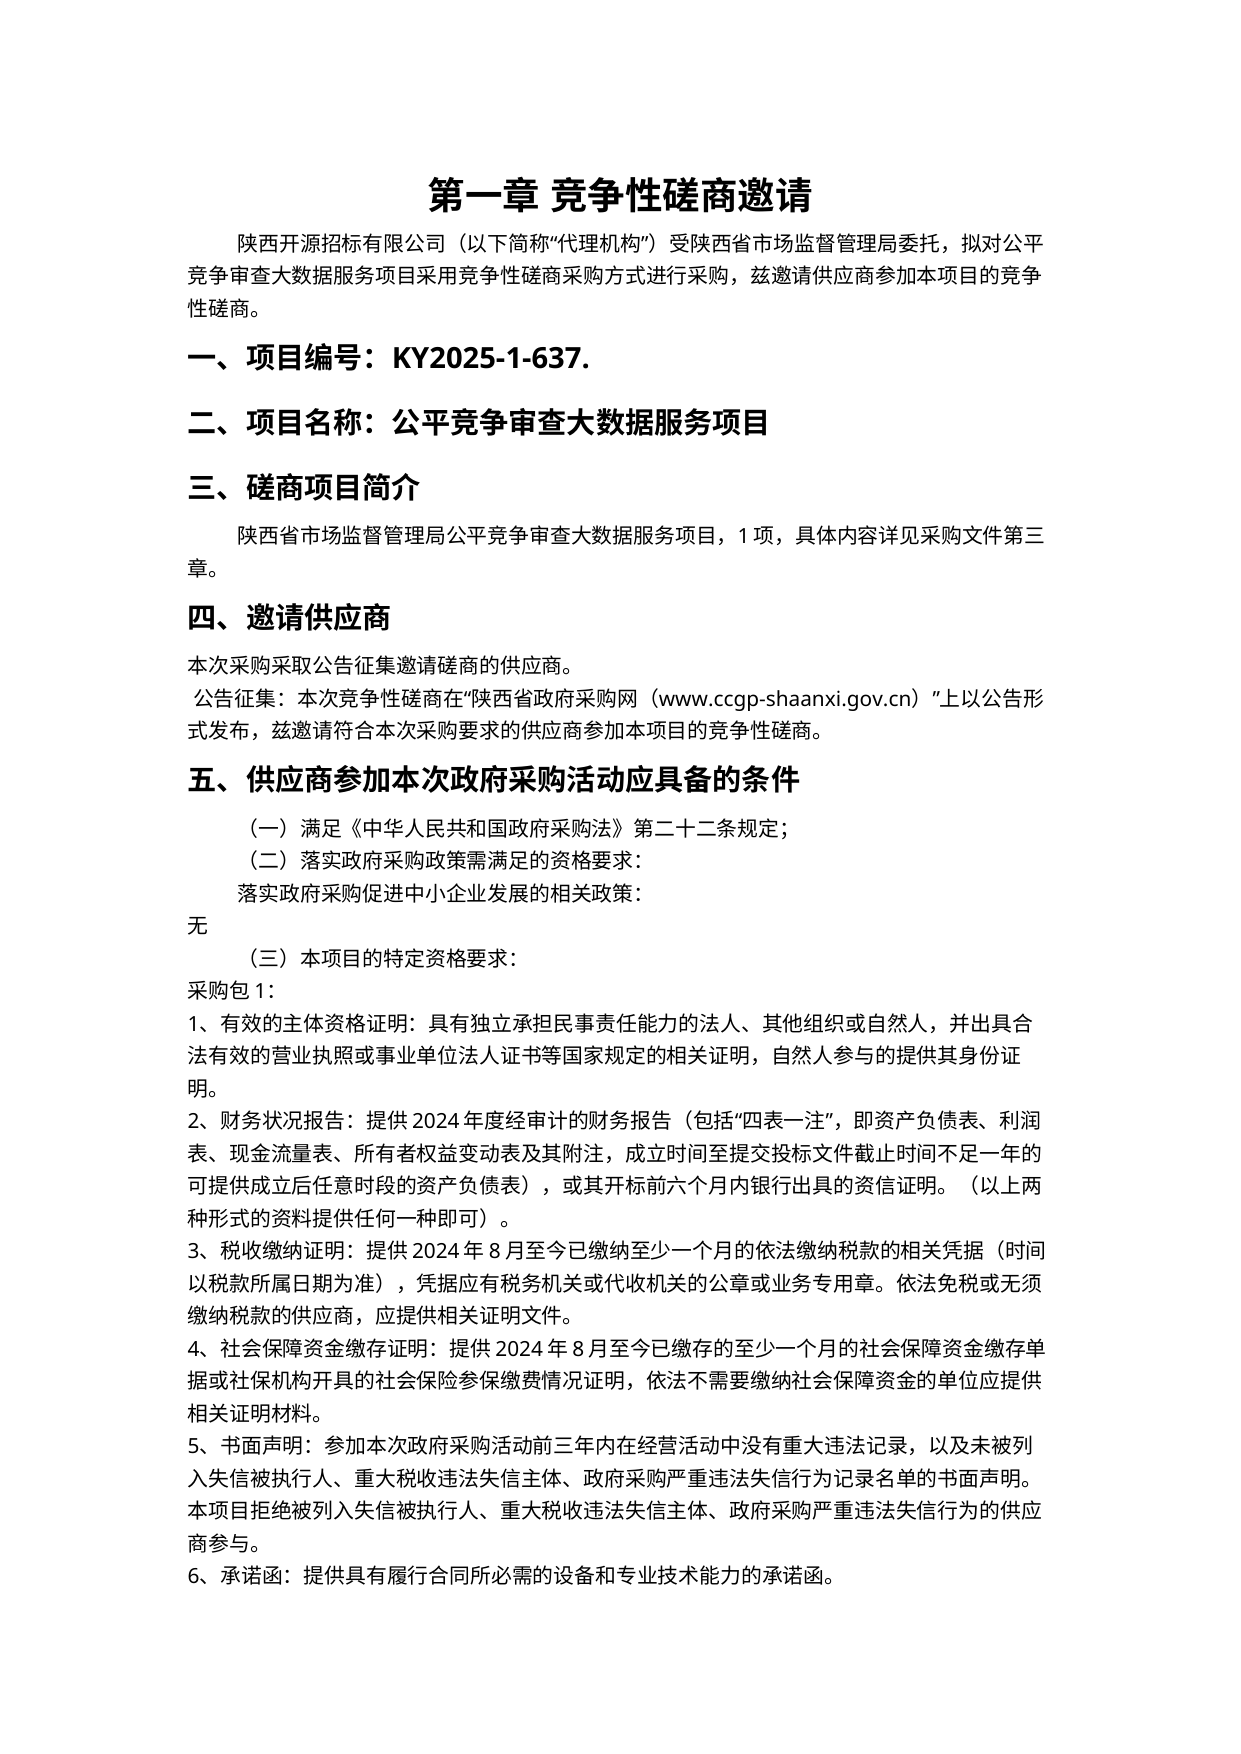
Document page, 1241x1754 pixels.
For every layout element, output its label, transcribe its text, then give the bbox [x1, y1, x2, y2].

text （三）本项目的特定资格要求： [187, 942, 1053, 974]
text 3、税收缴纳证明：提供2024年8月至今已缴纳至少一个月的依法缴纳税款的相关凭据（时间以税款所属日期为准），凭据应有税务机关或代收机关的公章或业务专用章。依法免税或无须缴纳税款的供应商，应提供相关证明文件。 [187, 1234, 1053, 1332]
text 五、供应商参加本次政府采购活动应具备的条件 [187, 747, 1053, 812]
text 采购包1： [187, 974, 1053, 1007]
text 1、有效的主体资格证明：具有独立承担民事责任能力的法人、其他组织或自然人，并出具合法有效的营业执照或事业单位法人证书等国家规定的相关证明，自然人参与的提供其身份证明。 [187, 1007, 1053, 1104]
text 陕西开源招标有限公司（以下简称“代理机构”）受陕西省市场监督管理局委托，拟对公平竞争审查大数据服务项目采用竞争性磋商采购方式进行采购，兹邀请供应商参加本项目的竞争性磋商。 [187, 227, 1053, 324]
text 二、项目名称：公平竞争审查大数据服务项目 [187, 389, 1053, 454]
text 三、磋商项目简介 [187, 454, 1053, 519]
text 四、邀请供应商 [187, 584, 1053, 649]
text 4、社会保障资金缴存证明：提供2024年8月至今已缴存的至少一个月的社会保障资金缴存单据或社保机构开具的社会保险参保缴费情况证明，依法不需要缴纳社会保障资金的单位应提供相关证明材料。 [187, 1332, 1053, 1429]
text 无 [187, 909, 1053, 942]
text 本次采购采取公告征集邀请磋商的供应商。 [187, 649, 1053, 682]
text （二）落实政府采购政策需满足的资格要求： [187, 844, 1053, 877]
text 第一章 竞争性磋商邀请 [187, 162, 1053, 227]
text 5、书面声明：参加本次政府采购活动前三年内在经营活动中没有重大违法记录，以及未被列入失信被执行人、重大税收违法失信主体、政府采购严重违法失信行为记录名单的书面声明。本项目拒绝被列入失信被执行人、重大税收违法失信主体、政府采购严重违法失信行为的供应商参与。 [187, 1429, 1053, 1559]
text （一）满足《中华人民共和国政府采购法》第二十二条规定； [187, 812, 1053, 844]
text 陕西省市场监督管理局公平竞争审查大数据服务项目，1项，具体内容详见采购文件第三章。 [187, 519, 1053, 584]
text 6、承诺函：提供具有履行合同所必需的设备和专业技术能力的承诺函。 [187, 1559, 1053, 1592]
text 一、项目编号：KY2025-1-637. [187, 324, 1053, 389]
text 公告征集：本次竞争性磋商在“陕西省政府采购网（www.ccgp-shaanxi.gov.cn）”上以公告形式发布，兹邀请符合本次采购要求的供应商参加本项目的竞争性磋商。 [187, 682, 1053, 747]
text 落实政府采购促进中小企业发展的相关政策： [187, 877, 1053, 909]
text 2、财务状况报告：提供2024年度经审计的财务报告（包括“四表一注”，即资产负债表、利润表、现金流量表、所有者权益变动表及其附注，成立时间至提交投标文件截止时间不足一年的可提供成立后任意时段的资产负债表），或其开标前六个月内银行出具的资信证明。（以上两种形式的资料提供任何一种即可）。 [187, 1104, 1053, 1234]
